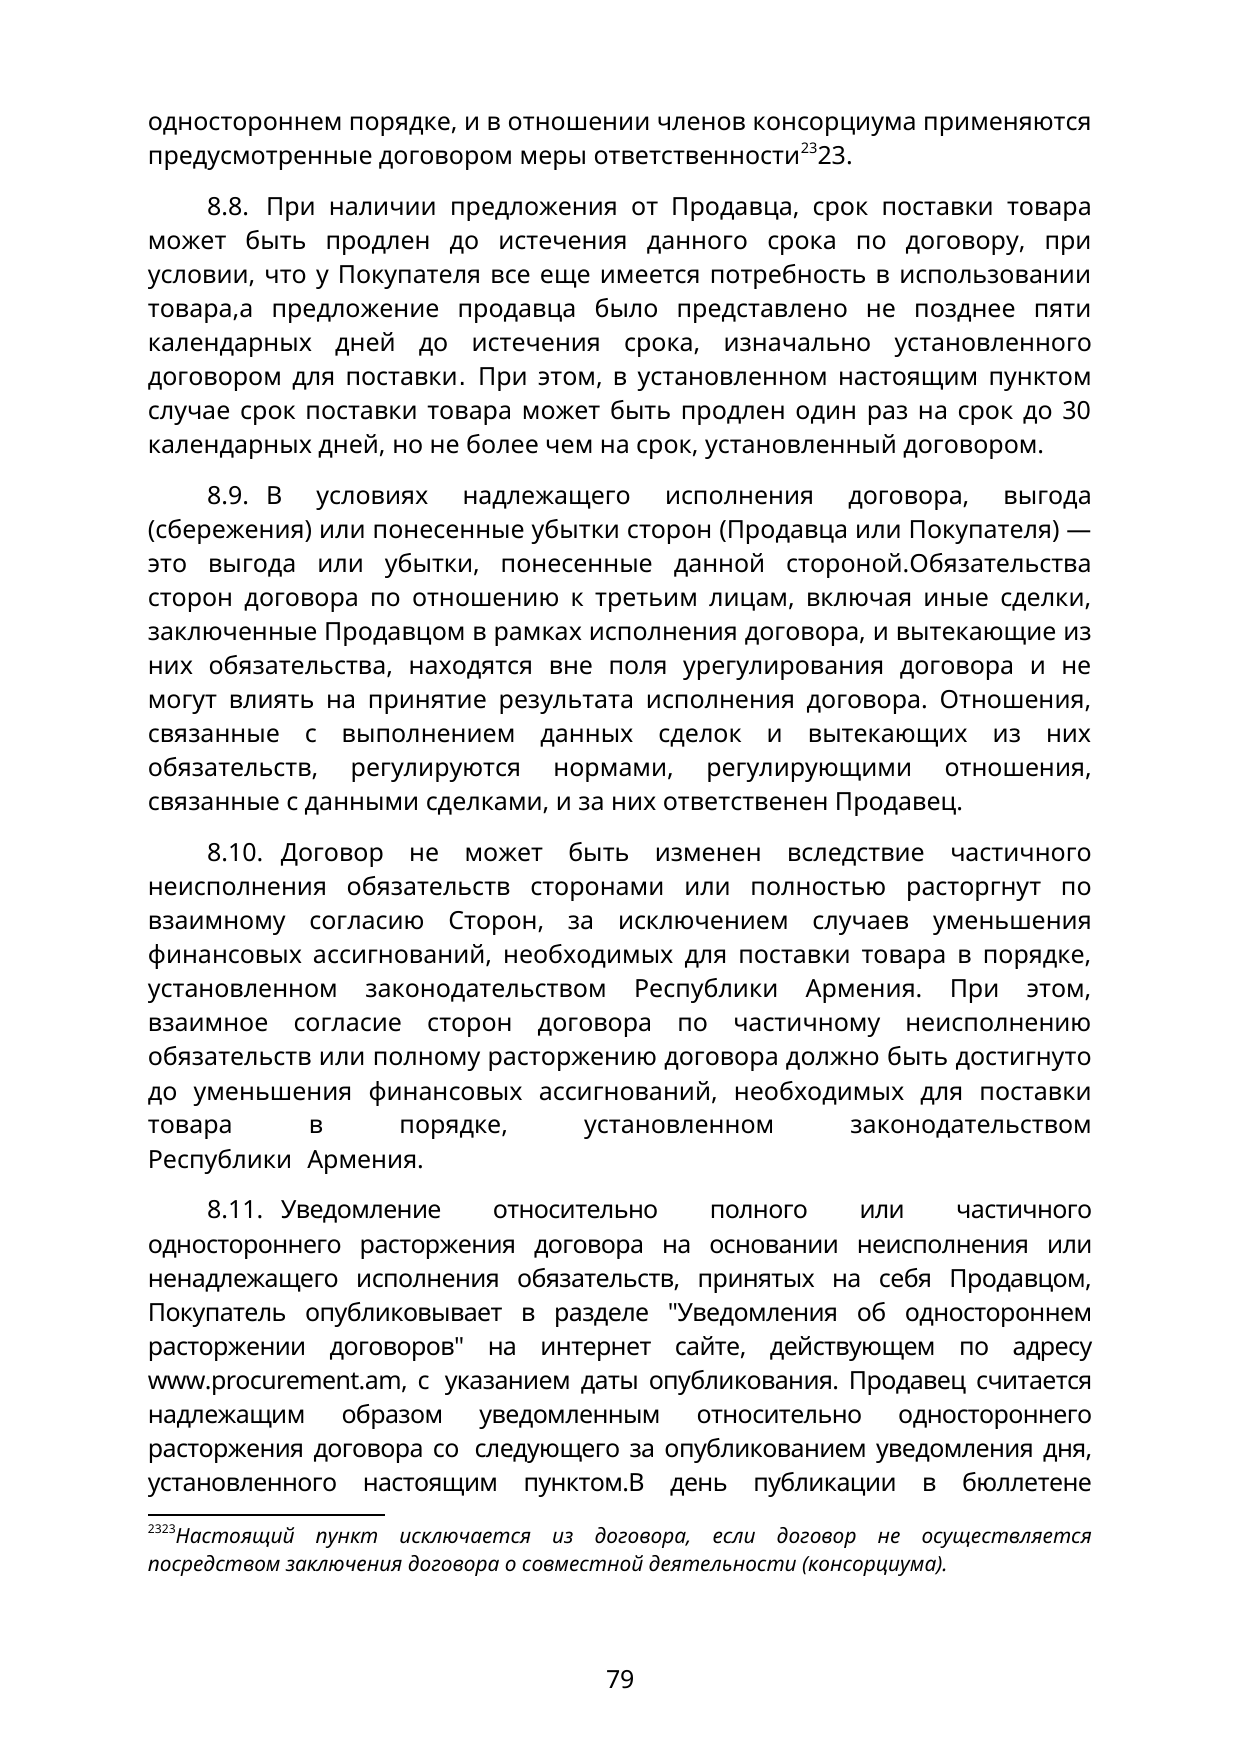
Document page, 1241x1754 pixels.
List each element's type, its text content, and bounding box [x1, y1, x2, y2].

text 8.8. При наличии предложения от Продавца, срок поставки товара может быть продлен до истечения данного срока по договору, при условии, что у Покупателя все еще имеется потребность в использовании товара,а предложение продавца было представлено не позднее пяти календарных дней до истечения срока, изначально установленного договором для поставки. При этом, в установленном настоящим пунктом случае срок поставки товара может быть продлен один раз на срок до 30 календарных дней, но не более чем на срок, установленный договором. [148, 188, 1092, 461]
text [148, 103, 1092, 172]
text 8.10. Договор не может быть изменен вследствие частичного неисполнения обязательств сторонами или полностью расторгнут по взаимному согласию Сторон, за исключением случаев уменьшения финансовых ассигнований, необходимых для поставки товара в порядке, установленном законодательством Республики Армения. При этом, взаимное согласие сторон договора по частичному неисполнению обязательств или полному расторжению договора должно быть достигнуто до уменьшения финансовых ассигнований, необходимых для поставки товара в порядке, установленном законодательством Республики Армения. [148, 835, 1092, 1176]
text 8.9. В условиях надлежащего исполнения договора, выгода (сбережения) или понесенные убытки сторон (Продавца или Покупателя) — это выгода или убытки, понесенные данной стороной.Обязательства сторон договора по отношению к третьим лицам, включая иные сделки, заключенные Продавцом в рамках исполнения договора, и вытекающие из них обязательства, находятся вне поля урегулирования договора и не могут влиять на принятие результата исполнения договора. Отношения, связанные с выполнением данных сделок и вытекающих из них обязательств, регулируются нормами, регулирующими отношения, связанные с данными сделками, и за них ответственен Продавец. [148, 477, 1092, 818]
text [148, 1192, 1092, 1499]
